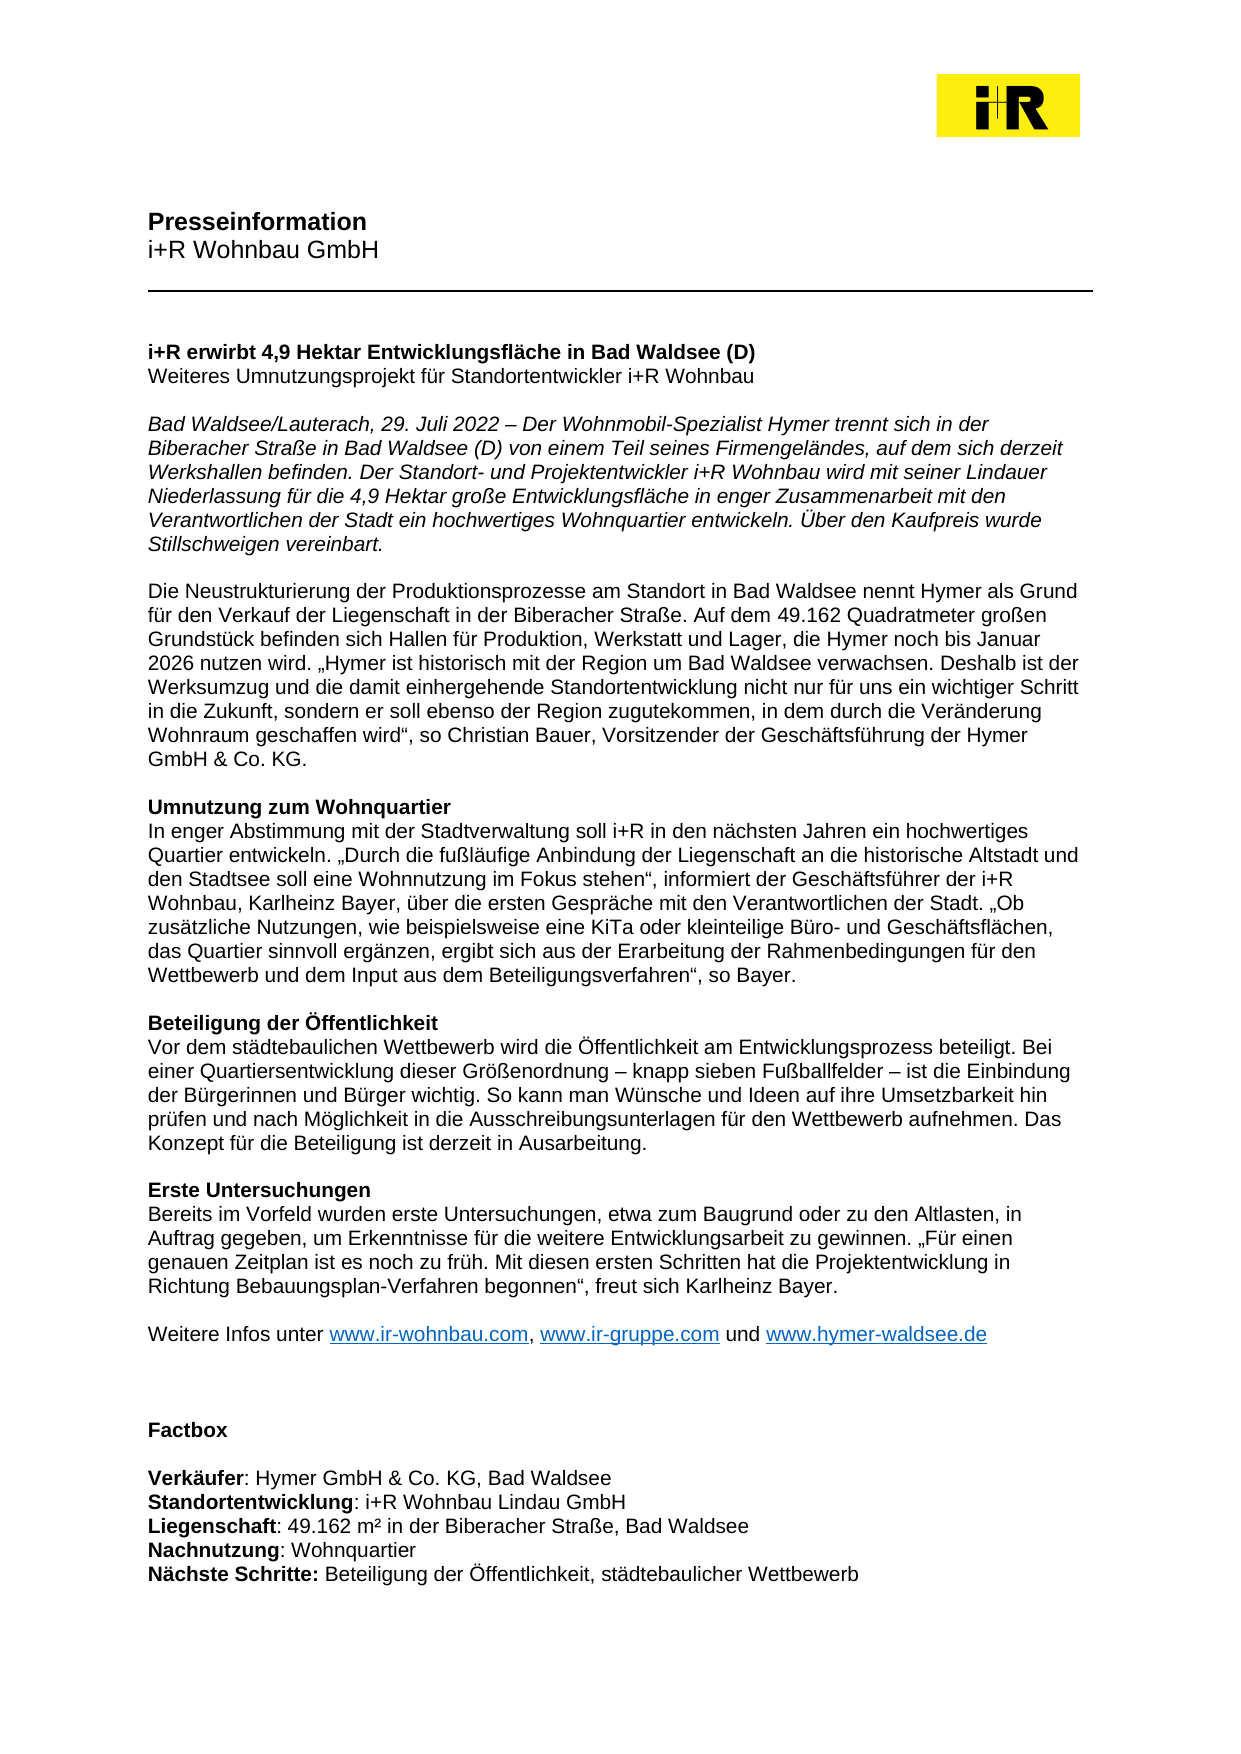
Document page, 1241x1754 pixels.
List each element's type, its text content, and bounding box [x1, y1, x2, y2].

text Vor dem städtebaulichen Wettbewerb wird die Öffentlichkeit am Entwicklungsprozess beteiligt. Bei einer Quartiersentwicklung dieser Größenordnung – knapp sieben Fußballfelder – ist die Einbindung der Bürgerinnen und Bürger wichtig. So kann man Wünsche und Ideen auf ihre Umsetzbarkeit hin prüfen und nach Möglichkeit in die Ausschreibungsunterlagen für den Wettbewerb aufnehmen. Das Konzept für die Beteiligung ist derzeit in Ausarbeitung. [148, 1034, 1093, 1154]
text In enger Abstimmung mit der Stadtverwaltung soll i+R in den nächsten Jahren ein hochwertiges Quartier entwickeln. „Durch die fußläufige Anbindung der Liegenschaft an die historische Altstadt und den Stadtsee soll eine Wohnnutzung im Fokus stehen“, informiert der Geschäftsführer der i+R Wohnbau, Karlheinz Bayer, über die ersten Gespräche mit den Verantwortlichen der Stadt. „Ob zusätzliche Nutzungen, wie beispielsweise eine KiTa oder kleinteilige Büro- und Geschäftsflächen, das Quartier sinnvoll ergänzen, ergibt sich aus der Erarbeitung der Rahmenbedingungen für den Wettbewerb und dem Input aus dem Beteiligungsverfahren“, so Bayer. [148, 819, 1093, 987]
text i+R erwirbt 4,9 Hektar Entwicklungsfläche in Bad Waldsee (D) [148, 340, 1093, 364]
text Bereits im Vorfeld wurden erste Untersuchungen, etwa zum Baugrund oder zu den Altlasten, in Auftrag gegeben, um Erkenntnisse für die weitere Entwicklungsarbeit zu gewinnen. „Für einen genauen Zeitplan ist es noch zu früh. Mit diesen ersten Schritten hat die Projektentwicklung in Richtung Bebauungsplan-Verfahren begonnen“, freut sich Karlheinz Bayer. [148, 1202, 1093, 1298]
text Umnutzung zum Wohnquartier [148, 795, 1093, 819]
text Factbox [148, 1418, 1093, 1442]
text Liegenschaft: 49.162 m² in der Biberacher Straße, Bad Waldsee [148, 1514, 1093, 1538]
text Weiteres Umnutzungsprojekt für Standortentwickler i+R Wohnbau [148, 364, 1093, 388]
text Verkäufer: Hymer GmbH & Co. KG, Bad Waldsee [148, 1466, 1093, 1490]
text Beteiligung der Öffentlichkeit [148, 1011, 1093, 1034]
text Die Neustrukturierung der Produktionsprozesse am Standort in Bad Waldsee nennt Hymer als Grund für den Verkauf der Liegenschaft in der Biberacher Straße. Auf dem 49.162 Quadratmeter großen Grundstück befinden sich Hallen für Produktion, Werkstatt und Lager, die Hymer noch bis Januar 2026 nutzen wird. „Hymer ist historisch mit der Region um Bad Waldsee verwachsen. Deshalb ist der Werksumzug und die damit einhergehende Standortentwicklung nicht nur für uns ein wichtiger Schritt in die Zukunft, sondern er soll ebenso der Region zugutekommen, in dem durch die Veränderung Wohnraum geschaffen wird“, so Christian Bauer, Vorsitzender der Geschäftsführung der Hymer GmbH & Co. KG. [148, 579, 1093, 771]
text Erste Untersuchungen [148, 1178, 1093, 1202]
text i+R Wohnbau GmbH [148, 236, 1093, 264]
text Nächste Schritte: Beteiligung der Öffentlichkeit, städtebaulicher Wettbewerb [148, 1562, 1093, 1586]
text Standortentwicklung: i+R Wohnbau Lindau GmbH [148, 1490, 1093, 1514]
picture [936, 74, 1080, 137]
text Weitere Infos unter www.ir-wohnbau.com, www.ir-gruppe.com und www.hymer-waldsee.de [148, 1322, 1093, 1346]
text Presseinformation [148, 207, 1093, 236]
text Nachnutzung: Wohnquartier [148, 1538, 1093, 1562]
text Bad Waldsee/Lauterach, 29. Juli 2022 – Der Wohnmobil-Spezialist Hymer trennt sich in der Biberacher Straße in Bad Waldsee (D) von einem Teil seines Firmengeländes, auf dem sich derzeit Werkshallen befinden. Der Standort- und Projektentwickler i+R Wohnbau wird mit seiner Lindauer Niederlassung für die 4,9 Hektar große Entwicklungsfläche in enger Zusammenarbeit mit den Verantwortlichen der Stadt ein hochwertiges Wohnquartier entwickeln. Über den Kaufpreis wurde Stillschweigen vereinbart. [148, 412, 1093, 555]
